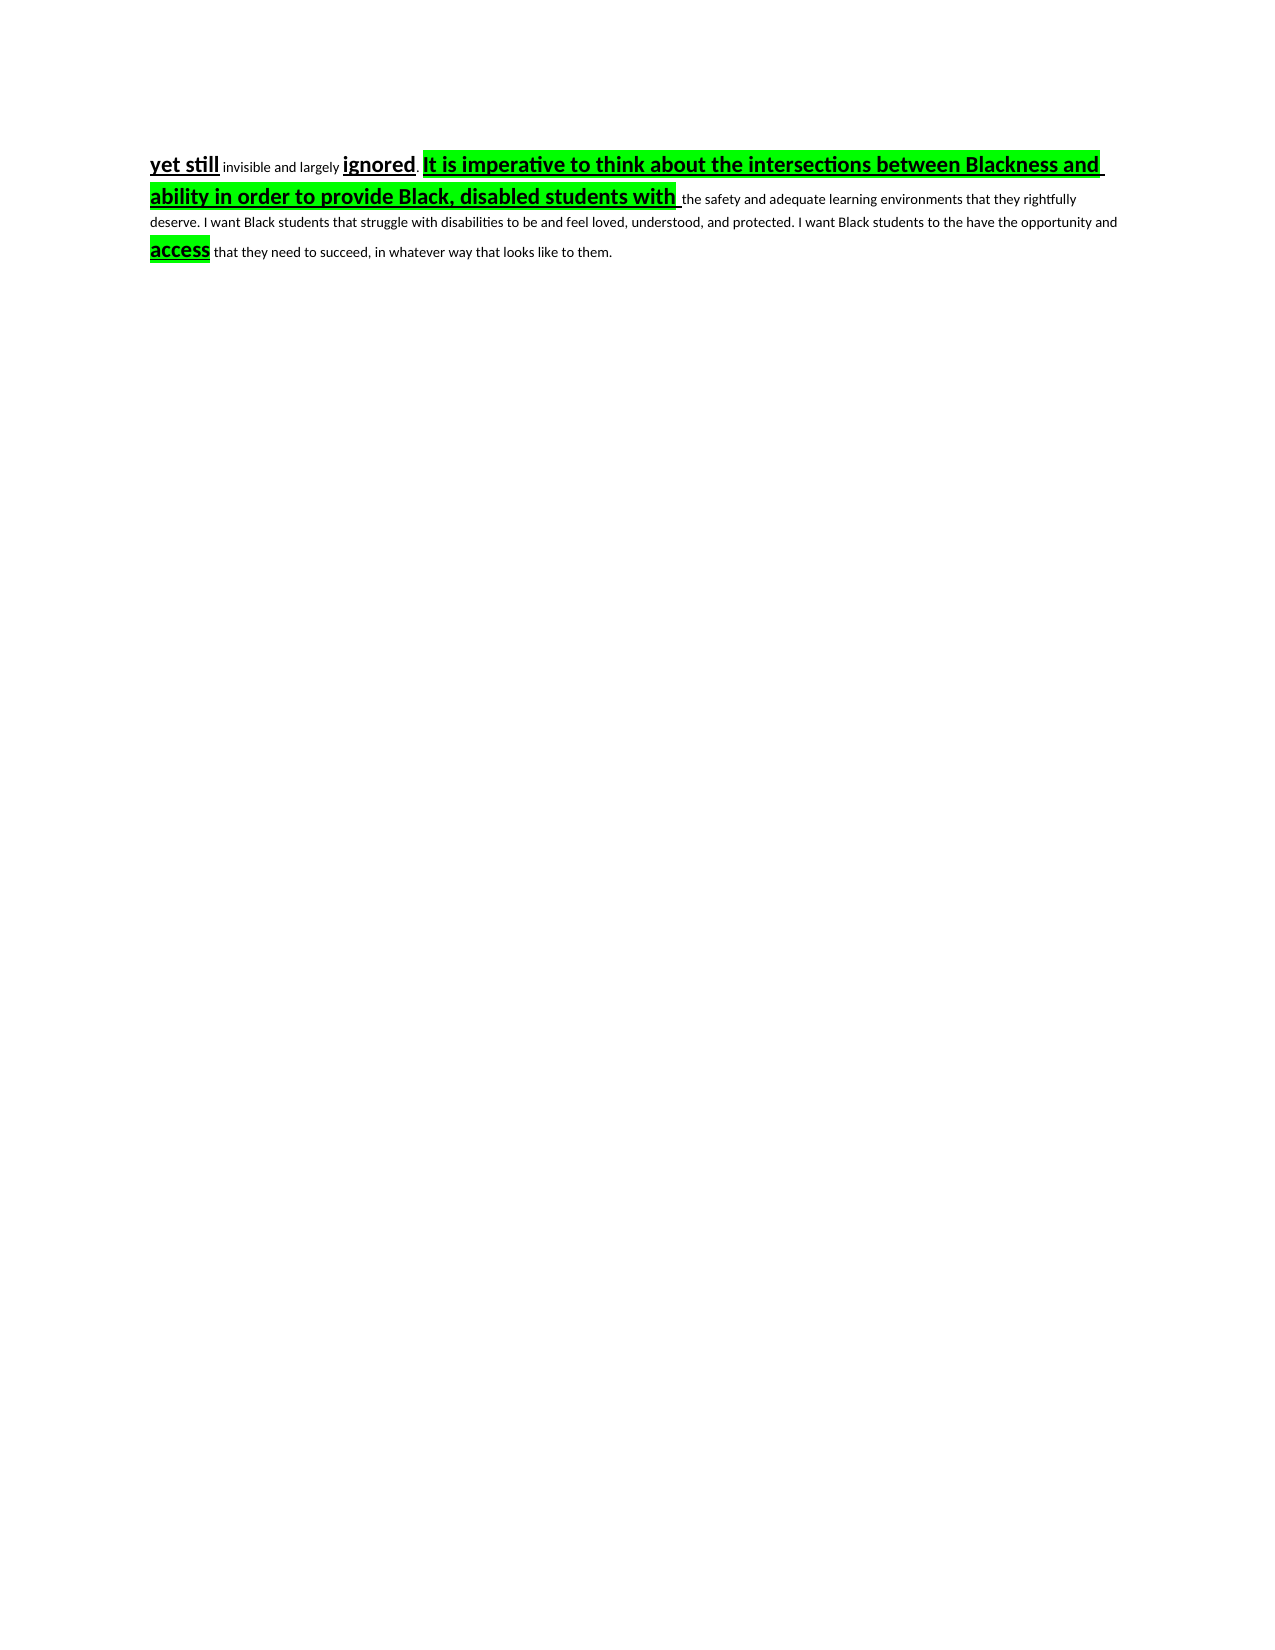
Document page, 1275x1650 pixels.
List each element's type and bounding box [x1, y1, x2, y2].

text [150, 150, 1125, 263]
